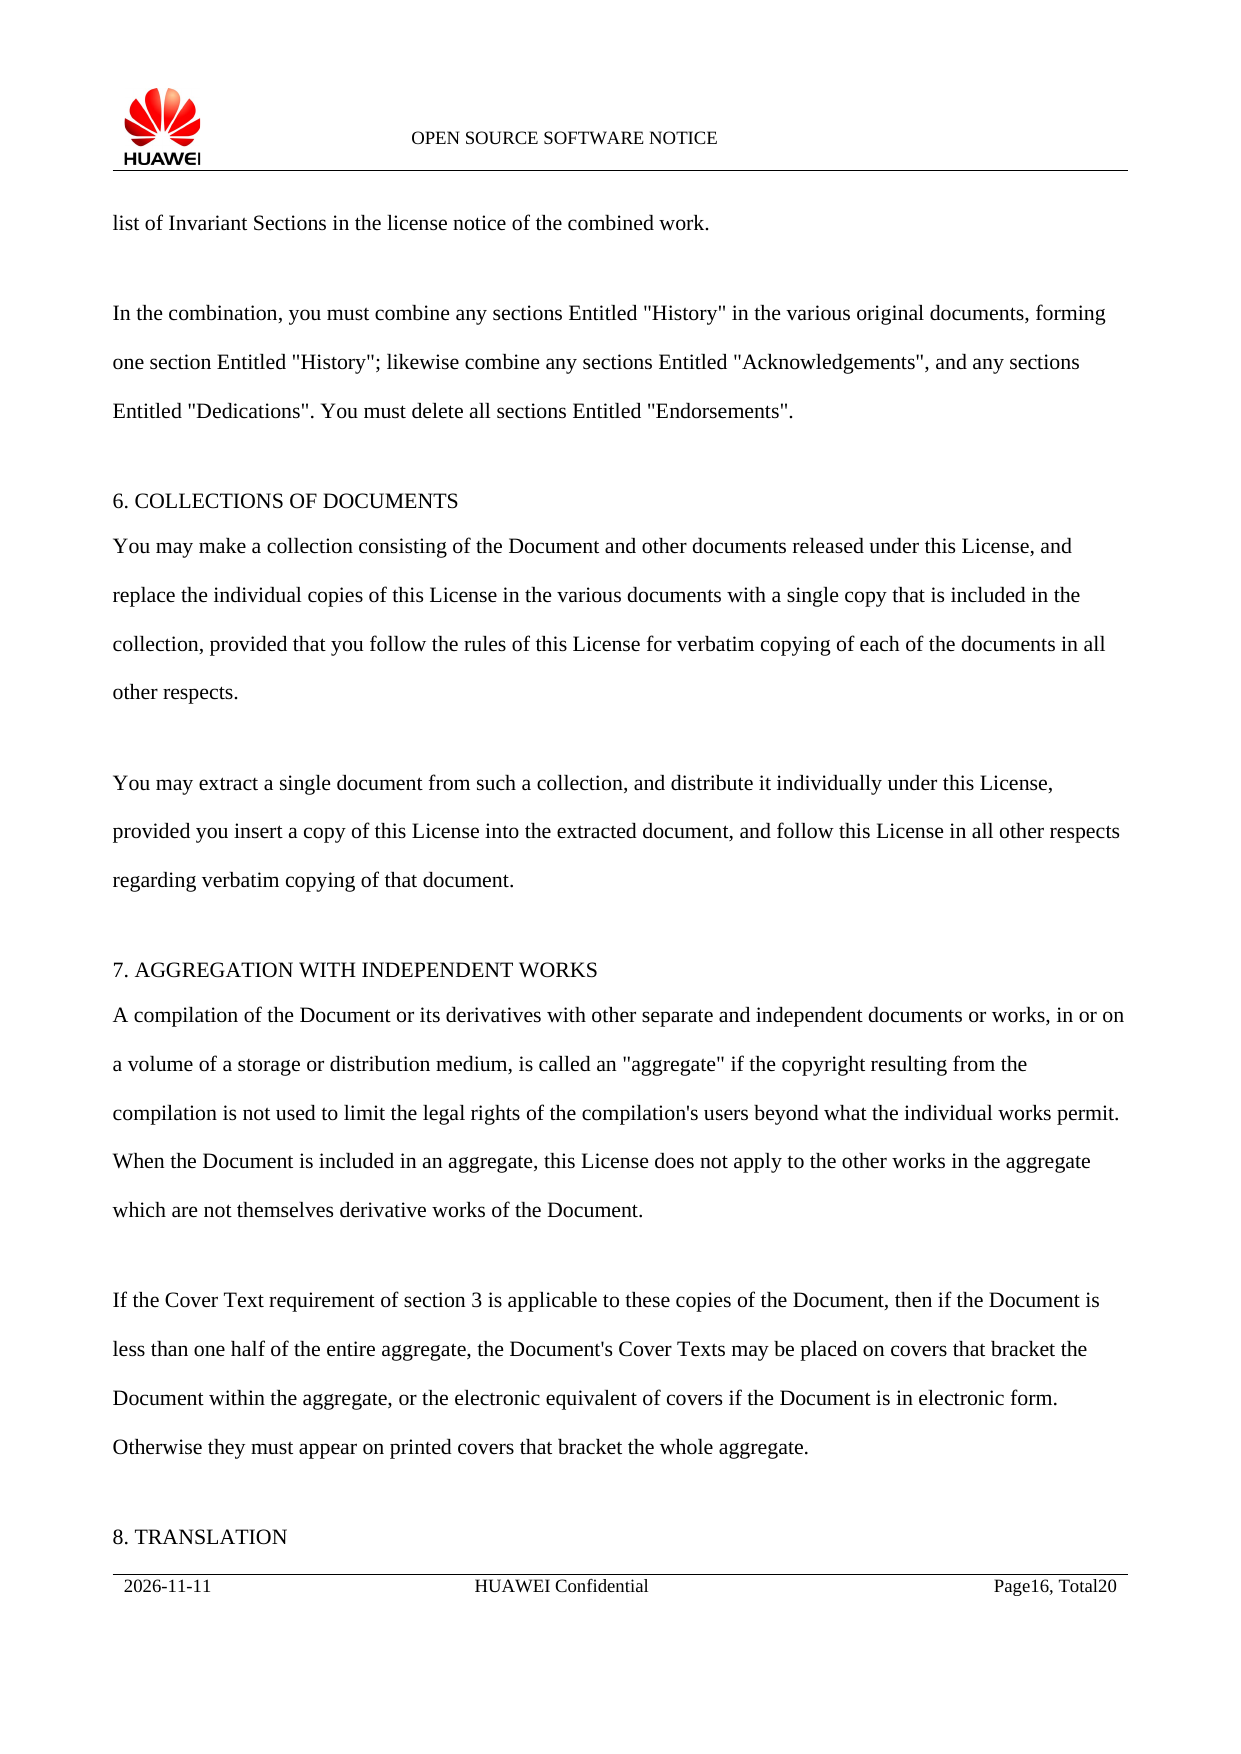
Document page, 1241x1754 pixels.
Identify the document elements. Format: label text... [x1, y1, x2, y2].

text 7. AGGREGATION WITH INDEPENDENT WORKS [112, 953, 1128, 986]
text 6. COLLECTIONS OF DOCUMENTS [112, 484, 1128, 517]
picture [124, 88, 201, 165]
text 8. TRANSLATION [112, 1520, 1128, 1553]
text You may extract a single document from such a collection, and distribute it individually under this License, provided you insert a copy of this License into the extracted document, and follow this License in all other respects regarding verbatim copying of that document. [112, 766, 1128, 896]
text If the Cover Text requirement of section 3 is applicable to these copies of the Document, then if the Document is less than one half of the entire aggregate, the Document's Cover Texts may be placed on covers that bracket the Document within the aggregate, or the electronic equivalent of covers if the Document is in electronic form. Otherwise they must appear on printed covers that bracket the whole aggregate. [112, 1284, 1128, 1463]
text You may make a collection consisting of the Document and other documents released under this License, and replace the individual copies of this License in the various documents with a single copy that is included in the collection, provided that you follow the rules of this License for verbatim copying of each of the documents in all other respects. [112, 529, 1128, 708]
text In the combination, you must combine any sections Entitled "History" in the various original documents, forming one section Entitled "History"; likewise combine any sections Entitled "Acknowledgements", and any sections Entitled "Dedications". You must delete all sections Entitled "Endorsements". [112, 297, 1128, 427]
text A compilation of the Document or its derivatives with other separate and independent documents or works, in or on a volume of a storage or distribution medium, is called an "aggregate" if the copyright resulting from the compilation is not used to limit the legal rights of the compilation's users beyond what the individual works permit. When the Document is included in an aggregate, this License does not apply to the other works in the aggregate which are not themselves derivative works of the Document. [112, 999, 1128, 1226]
